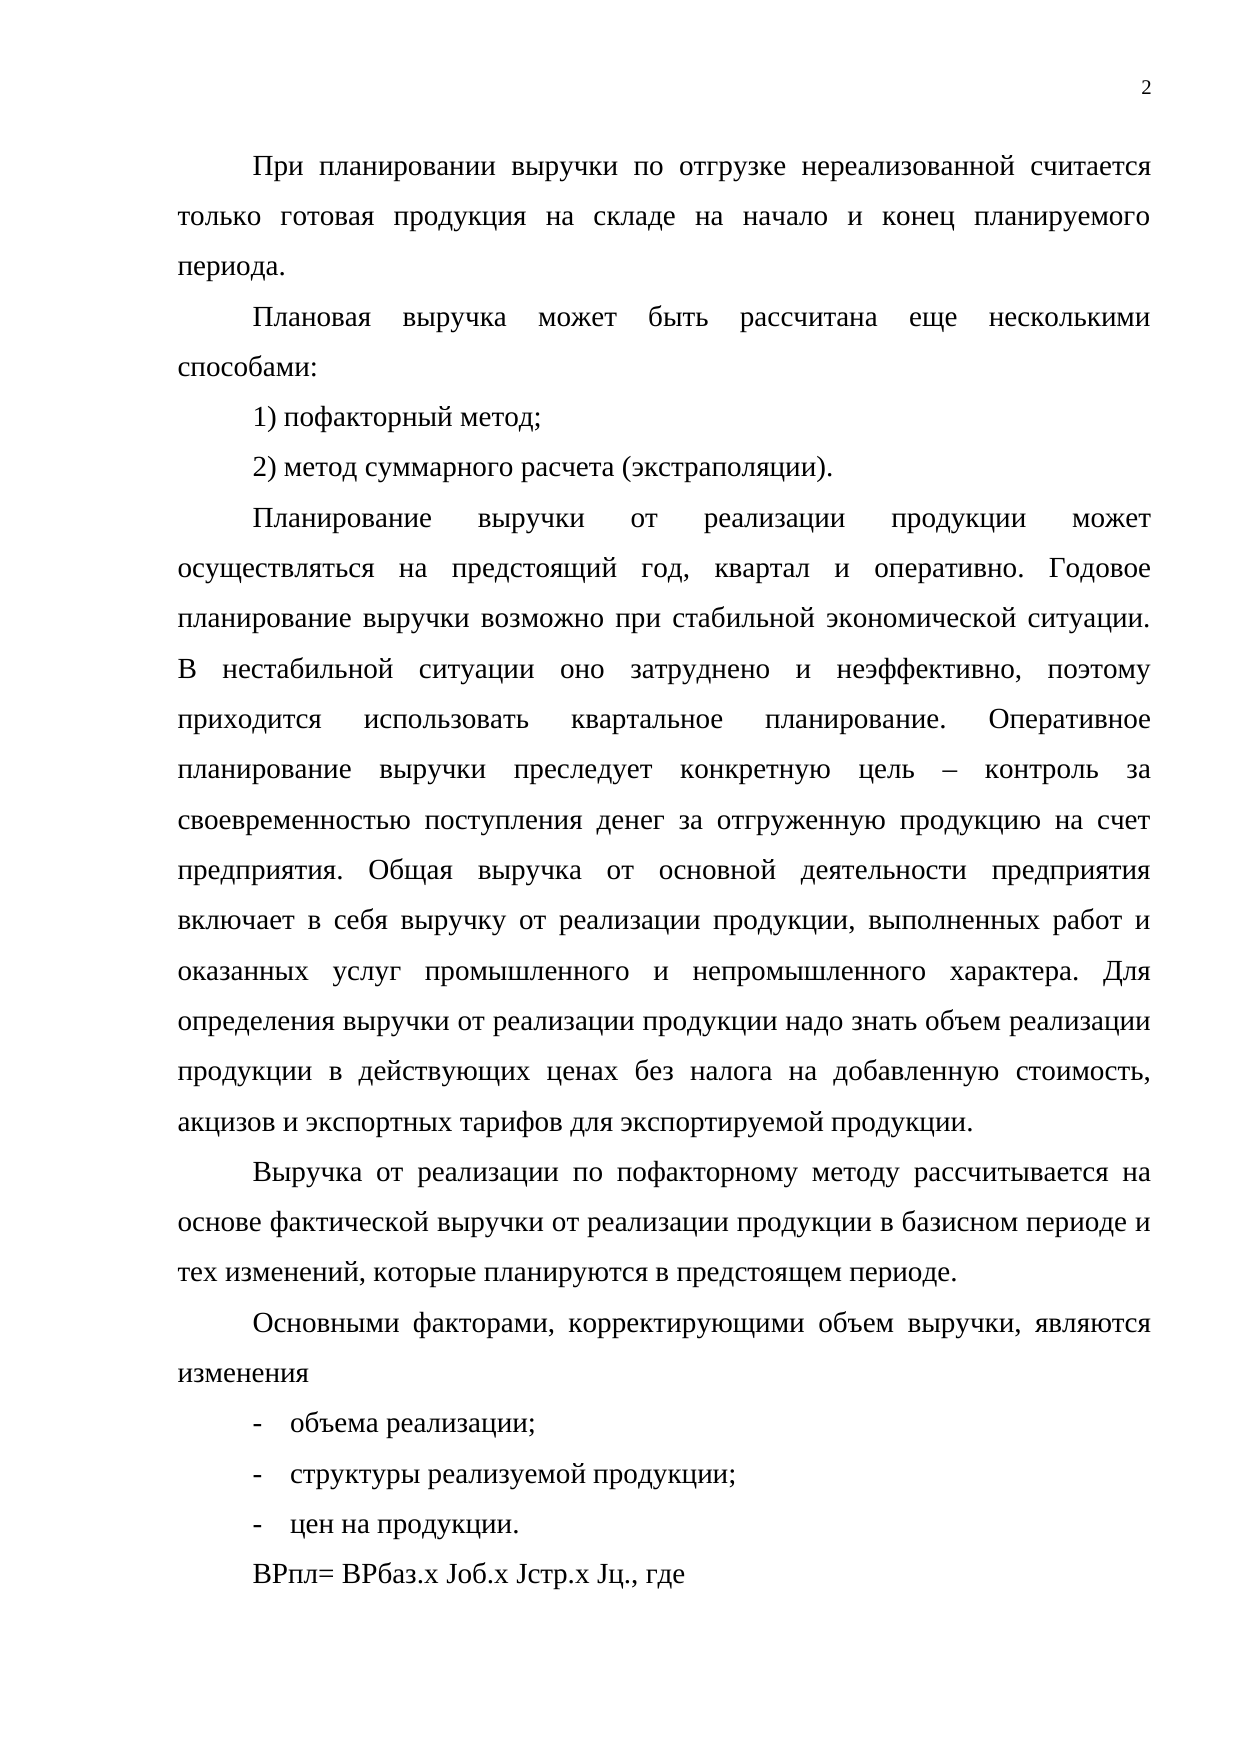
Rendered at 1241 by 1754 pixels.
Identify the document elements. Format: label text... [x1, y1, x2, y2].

text Планирование выручки от реализации продукции может осуществляться на предстоящий год, квартал и оперативно. Годовое планирование выручки возможно при стабильной экономической ситуации. В нестабильной ситуации оно затруднено и неэффективно, поэтому приходится использовать квартальное планирование. Оперативное планирование выручки преследует конкретную цель – контроль за своевременностью поступления денег за отгруженную продукцию на счет предприятия. Общая выручка от основной деятельности предприятия включает в себя выручку от реализации продукции, выполненных работ и оказанных услуг промышленного и непромышленного характера. Для определения выручки от реализации продукции надо знать объем реализации продукции в действующих ценах без налога на добавленную стоимость, акцизов и экспортных тарифов для экспортируемой продукции. [177, 500, 1152, 1137]
list структуры реализуемой продукции; [252, 1456, 1152, 1489]
text ВРпл= ВРбаз.х Jоб.х Jстр.х Jц., где [177, 1556, 1152, 1590]
text При планировании выручки по отгрузке нереализованной считается только готовая продукция на складе на начало и конец планируемого периода. [177, 148, 1152, 282]
text 1) пофакторный метод; [177, 399, 1152, 433]
text 2) метод суммарного расчета (экстраполяции). [177, 449, 1152, 483]
text Основными факторами, корректирующими объем выручки, являются изменения [177, 1305, 1152, 1389]
list объема реализации; [252, 1406, 1152, 1439]
text Выручка от реализации по пофакторному методу рассчитывается на основе фактической выручки от реализации продукции в базисном периоде и тех изменений, которые планируются в предстоящем периоде. [177, 1154, 1152, 1288]
text Плановая выручка может быть рассчитана еще несколькими способами: [177, 299, 1152, 382]
list цен на продукции. [252, 1506, 1152, 1540]
